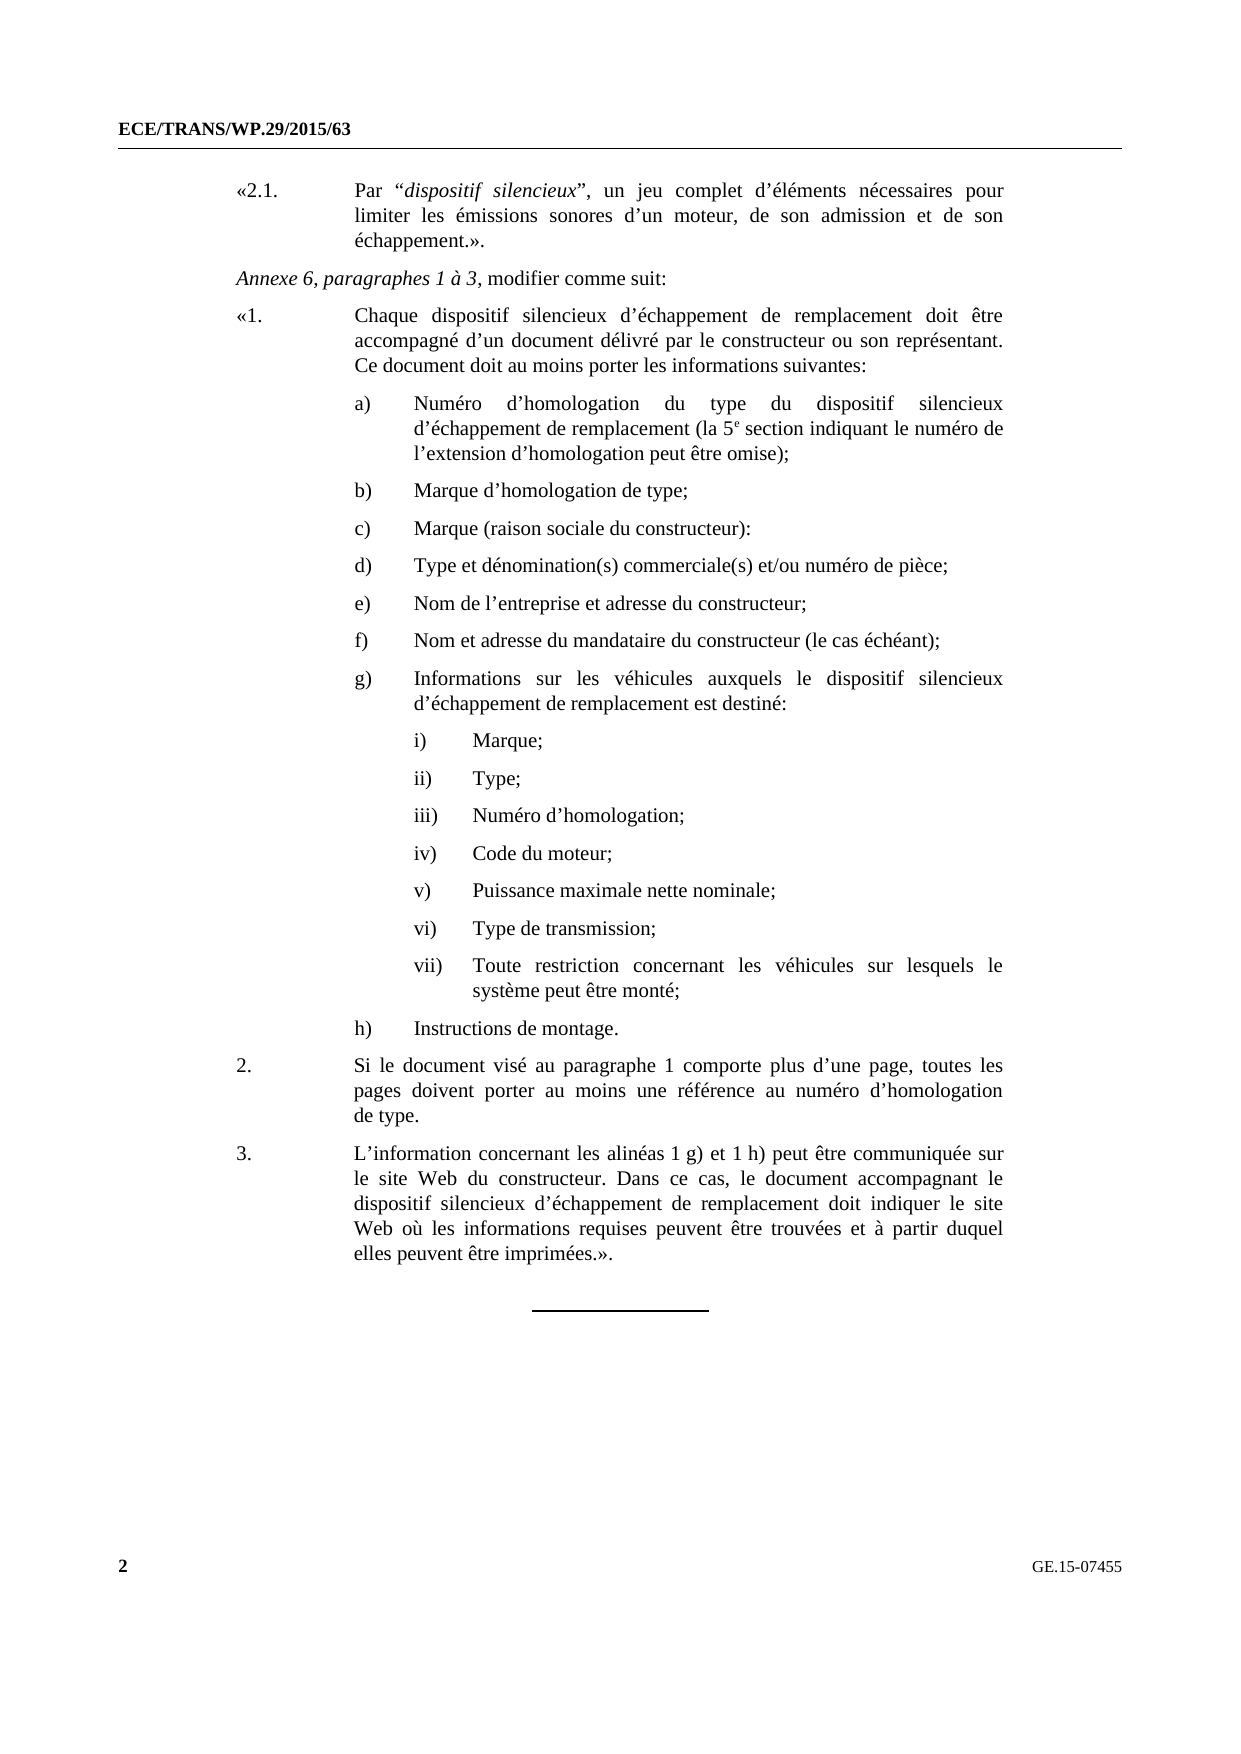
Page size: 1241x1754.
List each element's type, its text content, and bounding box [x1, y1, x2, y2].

text iii) Numéro d’homologation; [413, 802, 1004, 827]
text ii) Type; [413, 765, 1004, 790]
text i) Marque; [413, 727, 1004, 752]
text vii) Toute restriction concernant les véhicules sur lesquels le système peut être monté; [413, 952, 1004, 1002]
text h) Instructions de montage. [354, 1015, 1004, 1040]
text c) Marque (raison sociale du constructeur): [354, 515, 1004, 540]
text 2. Si le document visé au paragraphe 1 comporte plus d’une page, toutes les pages doivent porter au moins une référence au numéro d’homologation de type. [236, 1052, 1004, 1127]
text e) Nom de l’entreprise et adresse du constructeur; [354, 590, 1004, 615]
text 3. L’information concernant les alinéas 1 g) et 1 h) peut être communiquée sur le site Web du constructeur. Dans ce cas, le document accompagnant le dispositif silencieux d’échappement de remplacement doit indiquer le site Web où les informations requises peuvent être trouvées et à partir duquel elles peuvent être imprimées.». [236, 1140, 1004, 1265]
text «2.1. Par “dispositif silencieux”, un jeu complet d’éléments nécessaires pour limiter les émissions sonores d’un moteur, de son admission et de son échappement.». [236, 177, 1004, 252]
text v) Puissance maximale nette nominale; [413, 877, 1004, 902]
text a) Numéro d’homologation du type du dispositif silencieux d’échappement de remplacement (la 5e section indiquant le numéro de l’extension d’homologation peut être omise); [354, 390, 1004, 465]
text «1. Chaque dispositif silencieux d’échappement de remplacement doit être accompagné d’un document délivré par le constructeur ou son représentant. Ce document doit au moins porter les informations suivantes: [236, 302, 1004, 377]
text iv) Code du moteur; [413, 840, 1004, 865]
text vi) Type de transmission; [413, 915, 1004, 940]
text g) Informations sur les véhicules auxquels le dispositif silencieux d’échappement de remplacement est destiné: [354, 665, 1004, 715]
text Annexe 6, paragraphes 1 à 3, modifier comme suit: [236, 265, 1004, 290]
text b) Marque d’homologation de type; [354, 477, 1004, 502]
text d) Type et dénomination(s) commerciale(s) et/ou numéro de pièce; [354, 552, 1004, 577]
text f) Nom et adresse du mandataire du constructeur (le cas échéant); [354, 627, 1004, 652]
